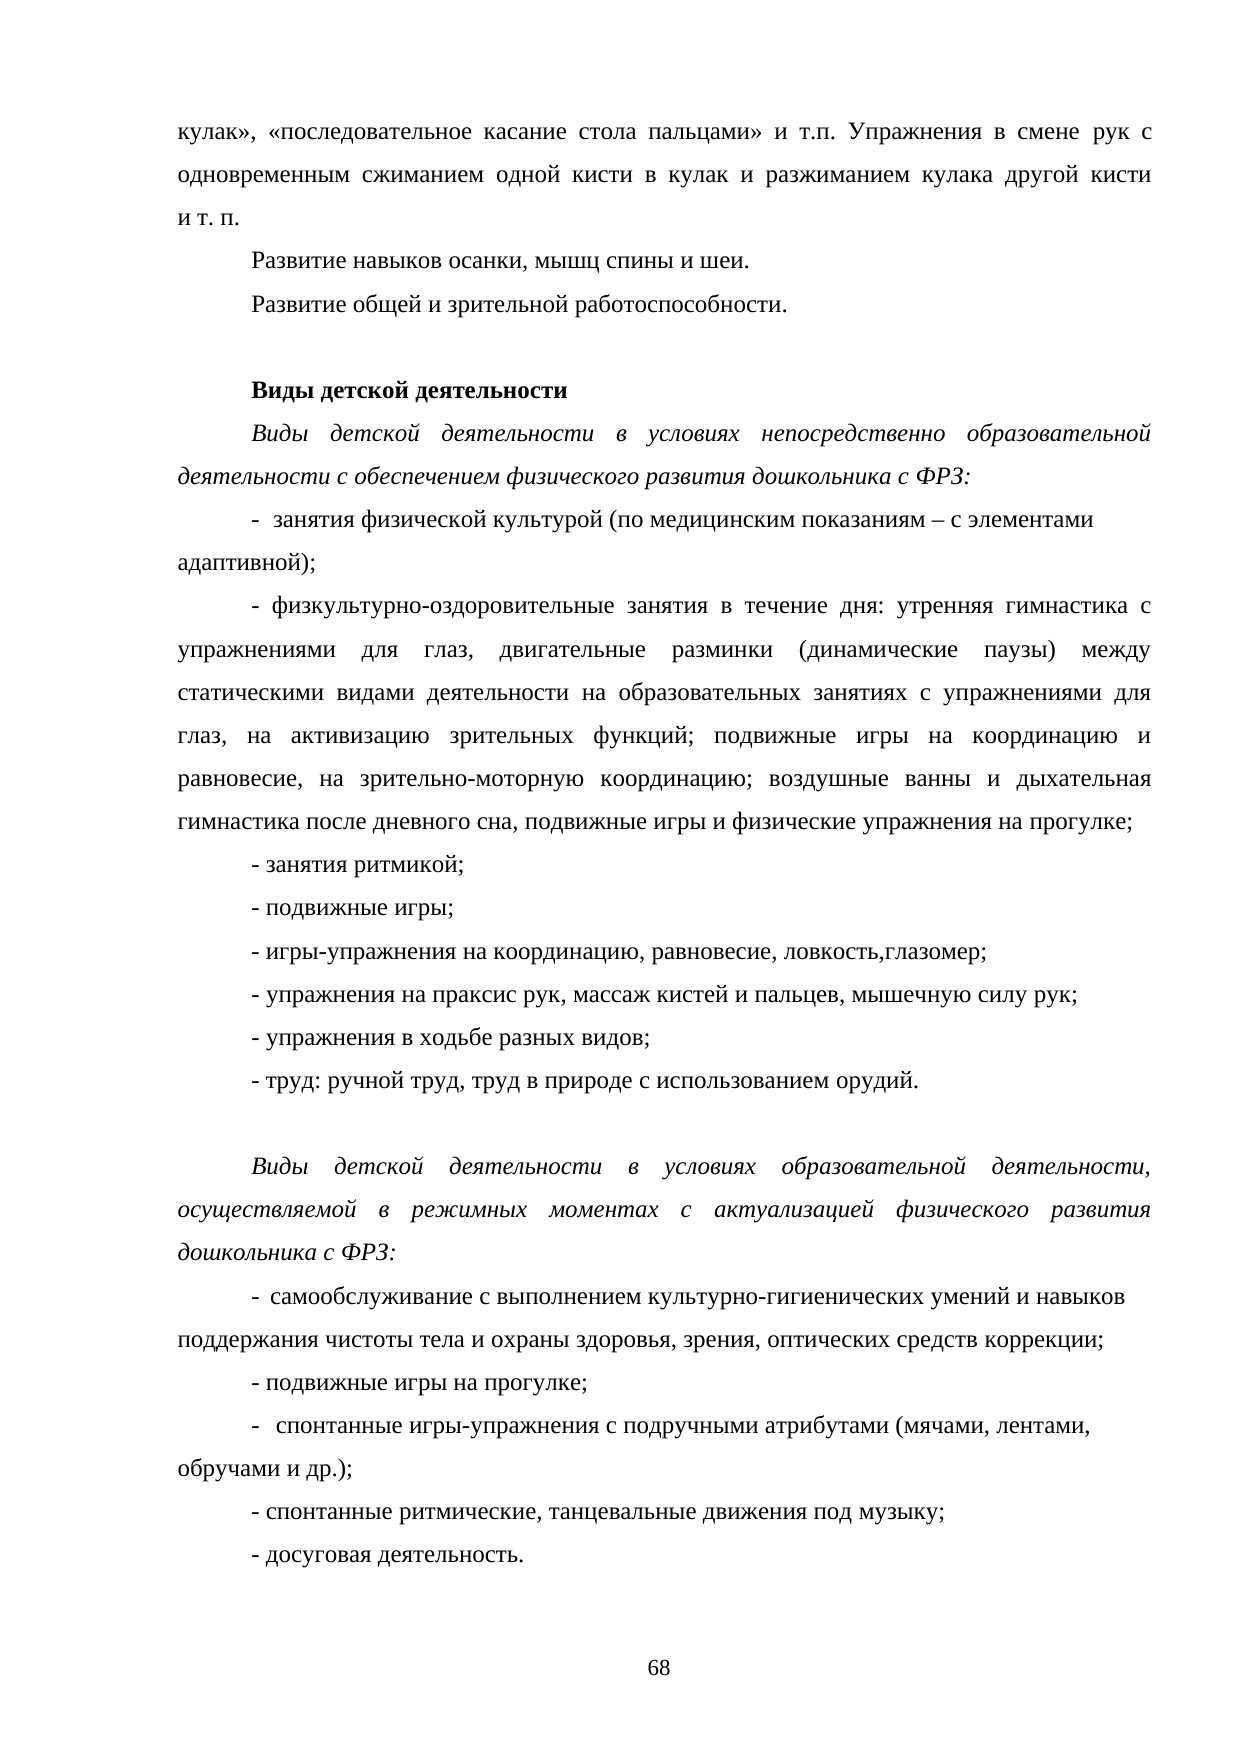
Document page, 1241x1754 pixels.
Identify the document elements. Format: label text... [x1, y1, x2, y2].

text Развитие навыков осанки, мышц спины и шеи. Развитие общей и зрительной работоспособности. [251, 246, 789, 317]
list упражнения на праксис рук, массаж кистей и пальцев, мышечную силу рук; [251, 979, 1176, 1007]
list упражнения в ходьбе разных видов; [251, 1022, 1176, 1051]
list спонтанные ритмические, танцевальные движения под музыку; [251, 1496, 1176, 1525]
list самообслуживание с выполнением культурно-гигиенических умений и навыков поддержания чистоты тела и охраны здоровья, зрения, оптических средств коррекции; [177, 1281, 1152, 1353]
list подвижные игры; [251, 892, 1176, 921]
list занятия физической культурой (по медицинским показаниям – с элементами адаптивной); [177, 504, 1152, 576]
text кулак», «последовательное касание стола пальцами» и т.п. Упражнения в смене рук с одновременным сжиманием одной кисти в кулак и разжиманием кулака другой кисти и т. п. [177, 116, 1152, 231]
text Виды детской деятельности в условиях образовательной деятельности, осуществляемой в режимных моментах с актуализацией физического развития дошкольника c ФРЗ: [177, 1151, 1152, 1266]
subtitle Виды детской деятельности [251, 375, 1176, 403]
list спонтанные игры-упражнения с подручными атрибутами (мячами, лентами, обручами и др.); [177, 1410, 1152, 1482]
list физкультурно-оздоровительные занятия в течение дня: утренняя гимнастика с упражнениями для глаз, двигательные разминки (динамические паузы) между статическими видами деятельности на образовательных занятиях с упражнениями для глаз, на активизацию зрительных функций; подвижные игры на координацию и равновесие, на зрительно-моторную координацию; воздушные ванны и дыхательная гимнастика после дневного сна, подвижные игры и физические упражнения на прогулке; [177, 591, 1152, 835]
list занятия ритмикой; [251, 849, 1176, 878]
list игры-упражнения на координацию, равновесие, ловкость,глазомер; [251, 936, 1176, 964]
list подвижные игры на прогулке; [251, 1367, 1176, 1396]
text Виды детской деятельности в условиях непосредственно образовательной деятельности с обеспечением физического развития дошкольника с ФРЗ: [177, 418, 1151, 490]
list труд: ручной труд, труд в природе с использованием орудий. [251, 1065, 1176, 1094]
list досуговая деятельность. [251, 1539, 1176, 1568]
